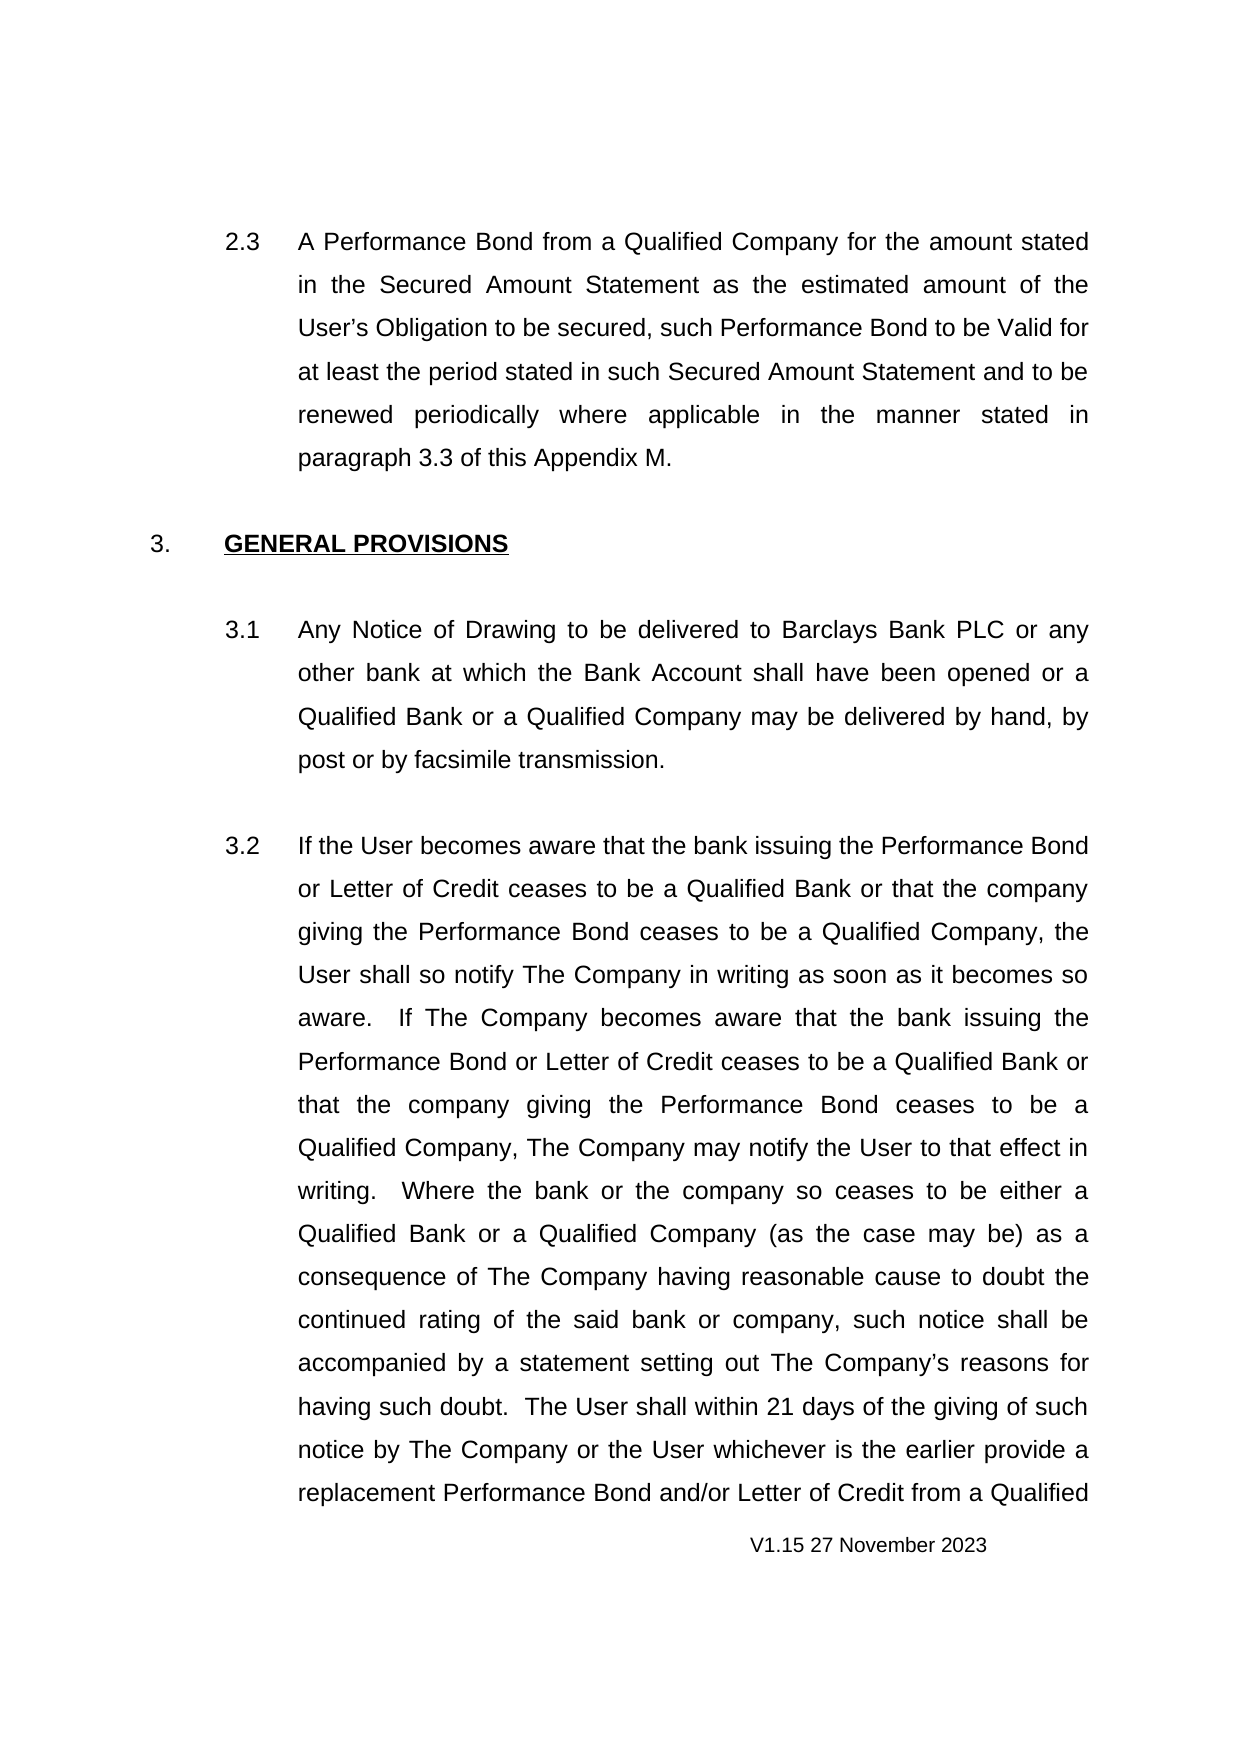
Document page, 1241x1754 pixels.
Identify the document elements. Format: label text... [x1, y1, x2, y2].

text 3.1 Any Notice of Drawing to be delivered to Barclays Bank PLC or any other bank at which the Bank Account shall have been opened or a Qualified Bank or a Qualified Company may be delivered by hand, by post or by facsimile transmission. [225, 615, 1090, 773]
text 3. GENERAL PROVISIONS [150, 529, 1090, 558]
text 2.3 A Performance Bond from a Qualified Company for the amount stated in the Secured Amount Statement as the estimated amount of the User’s Obligation to be secured, such Performance Bond to be Valid for at least the period stated in such Secured Amount Statement and to be renewed periodically where applicable in the manner stated in paragraph 3.3 of this Appendix M. [225, 227, 1090, 472]
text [225, 831, 1090, 1507]
